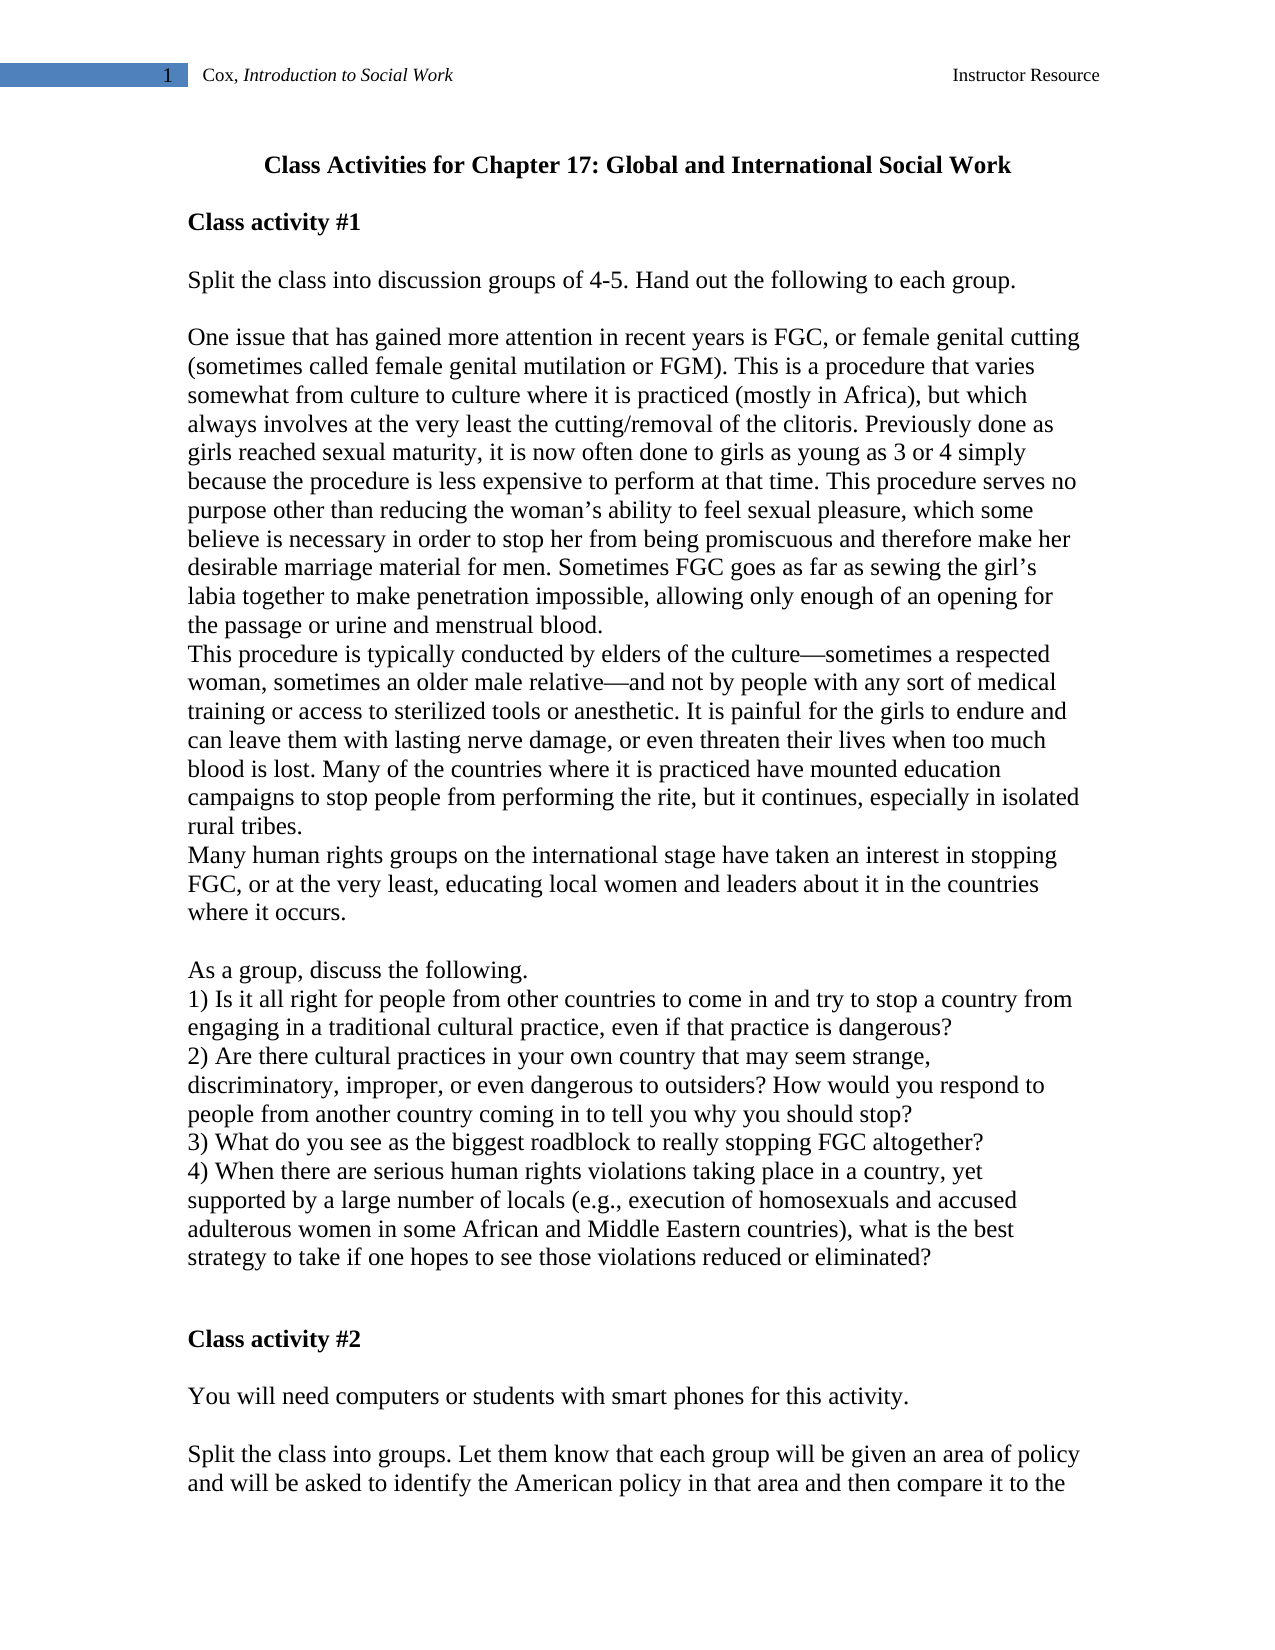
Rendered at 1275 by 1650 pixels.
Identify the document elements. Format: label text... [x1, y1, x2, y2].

text One issue that has gained more attention in recent years is FGC, or female genital cutting (sometimes called female genital mutilation or FGM). This is a procedure that varies somewhat from culture to culture where it is practiced (mostly in Africa), but which always involves at the very least the cutting/removal of the clitoris. Previously done as girls reached sexual maturity, it is now often done to girls as young as 3 or 4 simply because the procedure is less expensive to perform at that time. This procedure serves no purpose other than reducing the woman’s ability to feel sexual pleasure, which some believe is necessary in order to stop her from being promiscuous and therefore make her desirable marriage material for men. Sometimes FGC goes as far as sewing the girl’s labia together to make penetration impossible, allowing only enough of an opening for the passage or urine and menstrual blood. [187, 322, 1087, 639]
text This procedure is typically conducted by elders of the culture—sometimes a respected woman, sometimes an older male relative—and not by people with any sort of medical training or access to sterilized tools or anesthetic. It is painful for the girls to endure and can leave them with lasting nerve damage, or even threaten their lives when too much blood is lost. Many of the countries where it is practiced have mounted education campaigns to stop people from performing the rite, but it continues, especially in isolated rural tribes. [187, 639, 1087, 840]
text 3) What do you see as the biggest roadblock to really stopping FGC altogether? [187, 1127, 1087, 1156]
text Class activity #2 [187, 1324, 1087, 1353]
text You will need computers or students with smart phones for this activity. [187, 1381, 1087, 1410]
text 4) When there are serious human rights violations taking place in a country, yet supported by a large number of locals (e.g., execution of homosexuals and accused adulterous women in some African and Middle Eastern countries), what is the best strategy to take if one hopes to see those violations reduced or eliminated? [187, 1156, 1087, 1271]
text Many human rights groups on the international stage have taken an interest in stopping FGC, or at the very least, educating local women and leaders about it in the countries where it occurs. [187, 840, 1087, 926]
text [187, 1439, 1087, 1496]
text Class Activities for Chapter 17: Global and International Social Work [187, 150, 1087, 179]
text Split the class into discussion groups of 4-5. Hand out the following to each group. [187, 265, 1087, 294]
text 2) Are there cultural practices in your own country that may seem strange, discriminatory, improper, or even dangerous to outsiders? How would you respond to people from another country coming in to tell you why you should stop? [187, 1041, 1087, 1127]
text Class activity #1 [187, 207, 1087, 236]
text 1) Is it all right for people from other countries to come in and try to stop a country from engaging in a traditional cultural practice, even if that practice is dangerous? [187, 984, 1087, 1041]
text As a group, discuss the following. [187, 955, 1087, 984]
